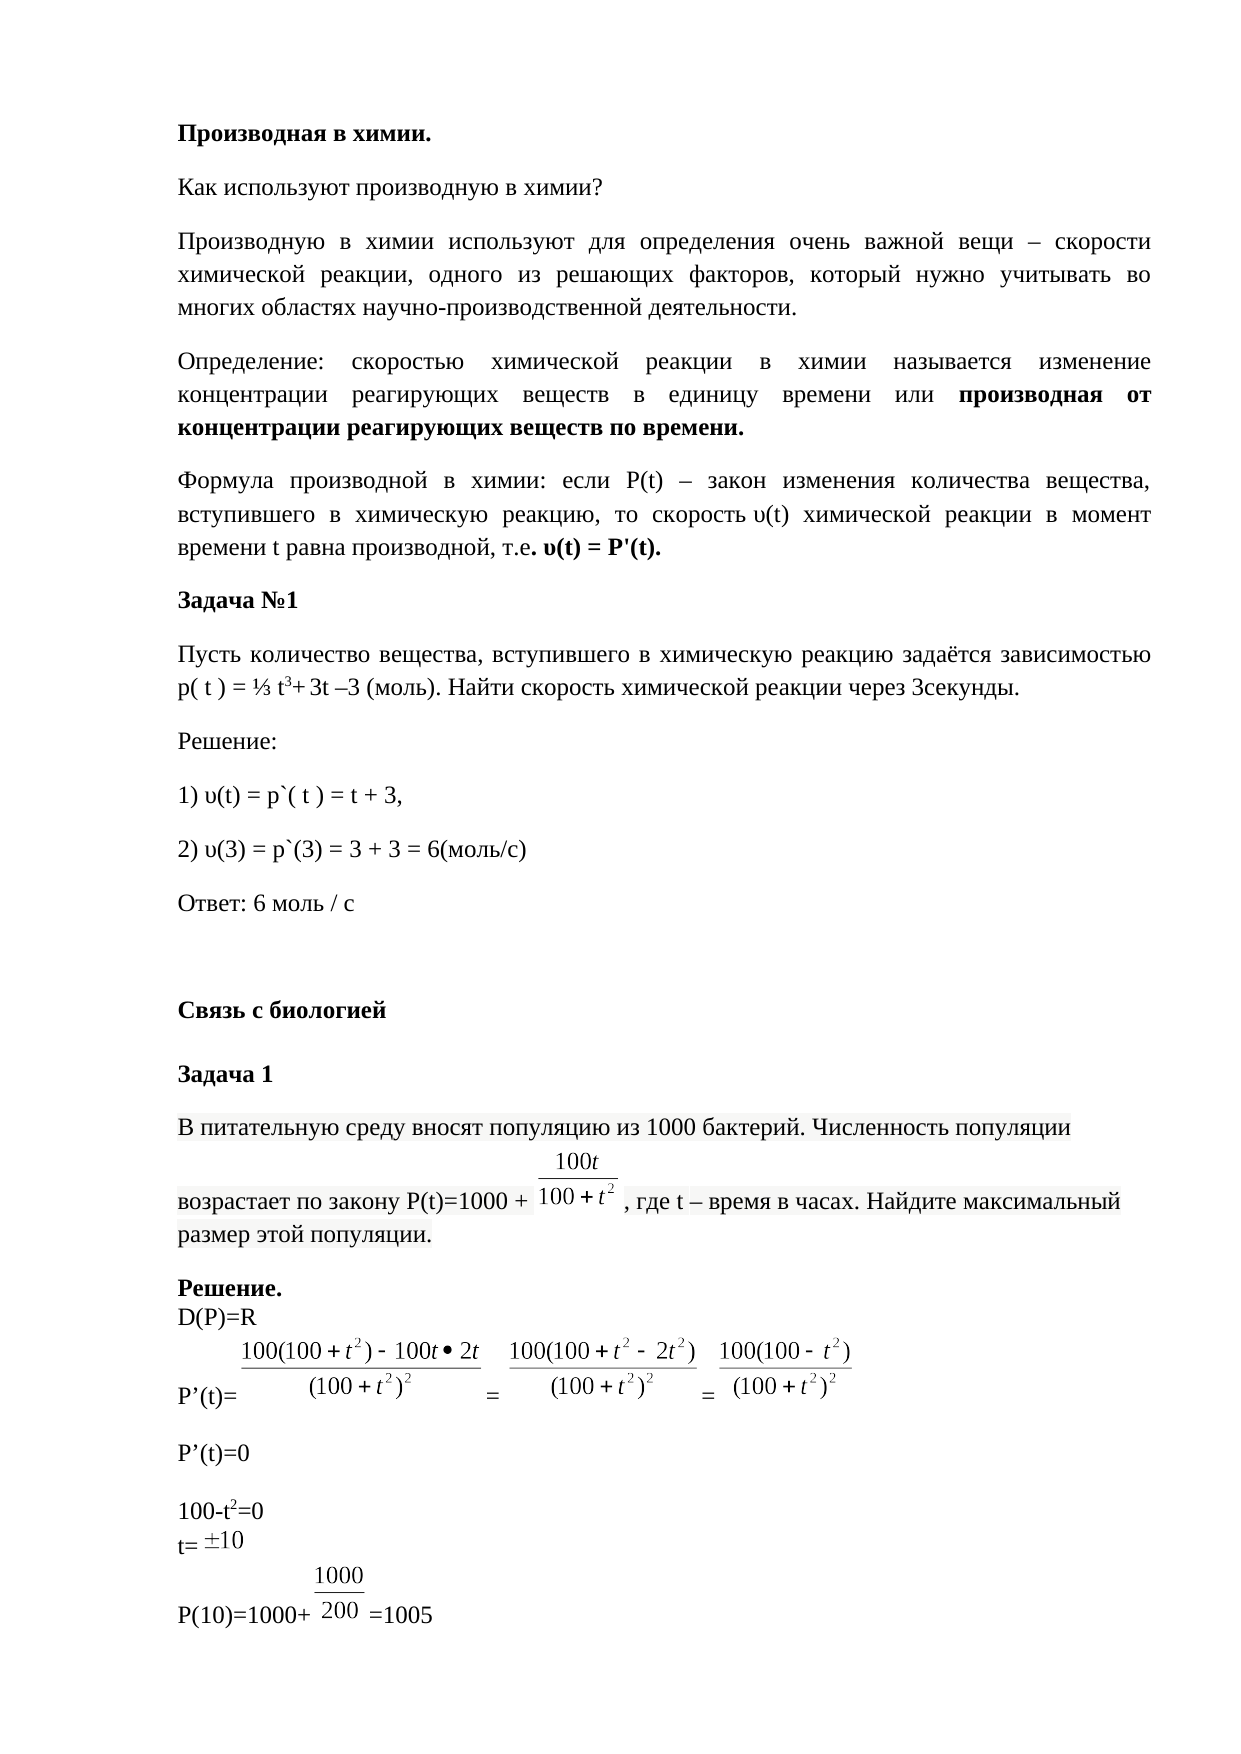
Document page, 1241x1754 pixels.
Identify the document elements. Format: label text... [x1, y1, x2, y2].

text Производная в химии. [177, 118, 1152, 147]
text Связь с биологией [177, 995, 1152, 1023]
picture [715, 1330, 858, 1404]
picture [311, 1559, 369, 1624]
text Задача 1 [177, 1059, 1152, 1087]
text Задача №1 [177, 586, 1152, 614]
text Ответ: 6 моль / с [177, 888, 1152, 917]
text D(P)=R [177, 1302, 1152, 1331]
text Определение: скоростью химической реакции в химии называется изменение концентрации реагирующих веществ в единицу времени или производная от концентрации реагирующих веществ по времени. [177, 346, 1152, 441]
text P(10)=1000+=1005 [177, 1559, 1152, 1629]
text 2) υ(3) = p`(3) = 3 + 3 = 6(моль/с) [177, 834, 1152, 863]
text P’(t)=0 [177, 1438, 1152, 1467]
text Формула производной в химии: если P(t) – закон изменения количества вещества, вступившего в химическую реакцию, то скорость υ(t) химической реакции в момент времени t равна производной, т.е. υ(t) = P'(t). [177, 466, 1152, 560]
text Как используют производную в химии? [177, 172, 1152, 201]
text t= [177, 1524, 1152, 1559]
text Решение: [177, 726, 1152, 755]
text 100-t2=0 [177, 1496, 1152, 1524]
text В питательную среду вносят популяцию из 1000 бактерий. Численность популяции возрастает по закону P(t)=1000 + , где t – время в часах. Найдите максимальный размер этой популяции. [177, 1112, 1152, 1248]
text Решение. [177, 1273, 1152, 1302]
picture [534, 1145, 624, 1210]
text Пусть количество вещества, вступившего в химическую реакцию задаётся зависимостью р( t ) = ⅓ t3+ 3t –3 (моль). Найти скорость химической реакции через 3секунды. [177, 639, 1152, 701]
picture [237, 1330, 486, 1404]
picture [506, 1330, 702, 1404]
picture [198, 1524, 249, 1555]
text 1) υ(t) = p`( t ) = t + 3, [177, 780, 1152, 809]
text Производную в химии используют для определения очень важной вещи – скорости химической реакции, одного из решающих факторов, который нужно учитывать во многих областях научно-производственной деятельности. [177, 226, 1152, 321]
